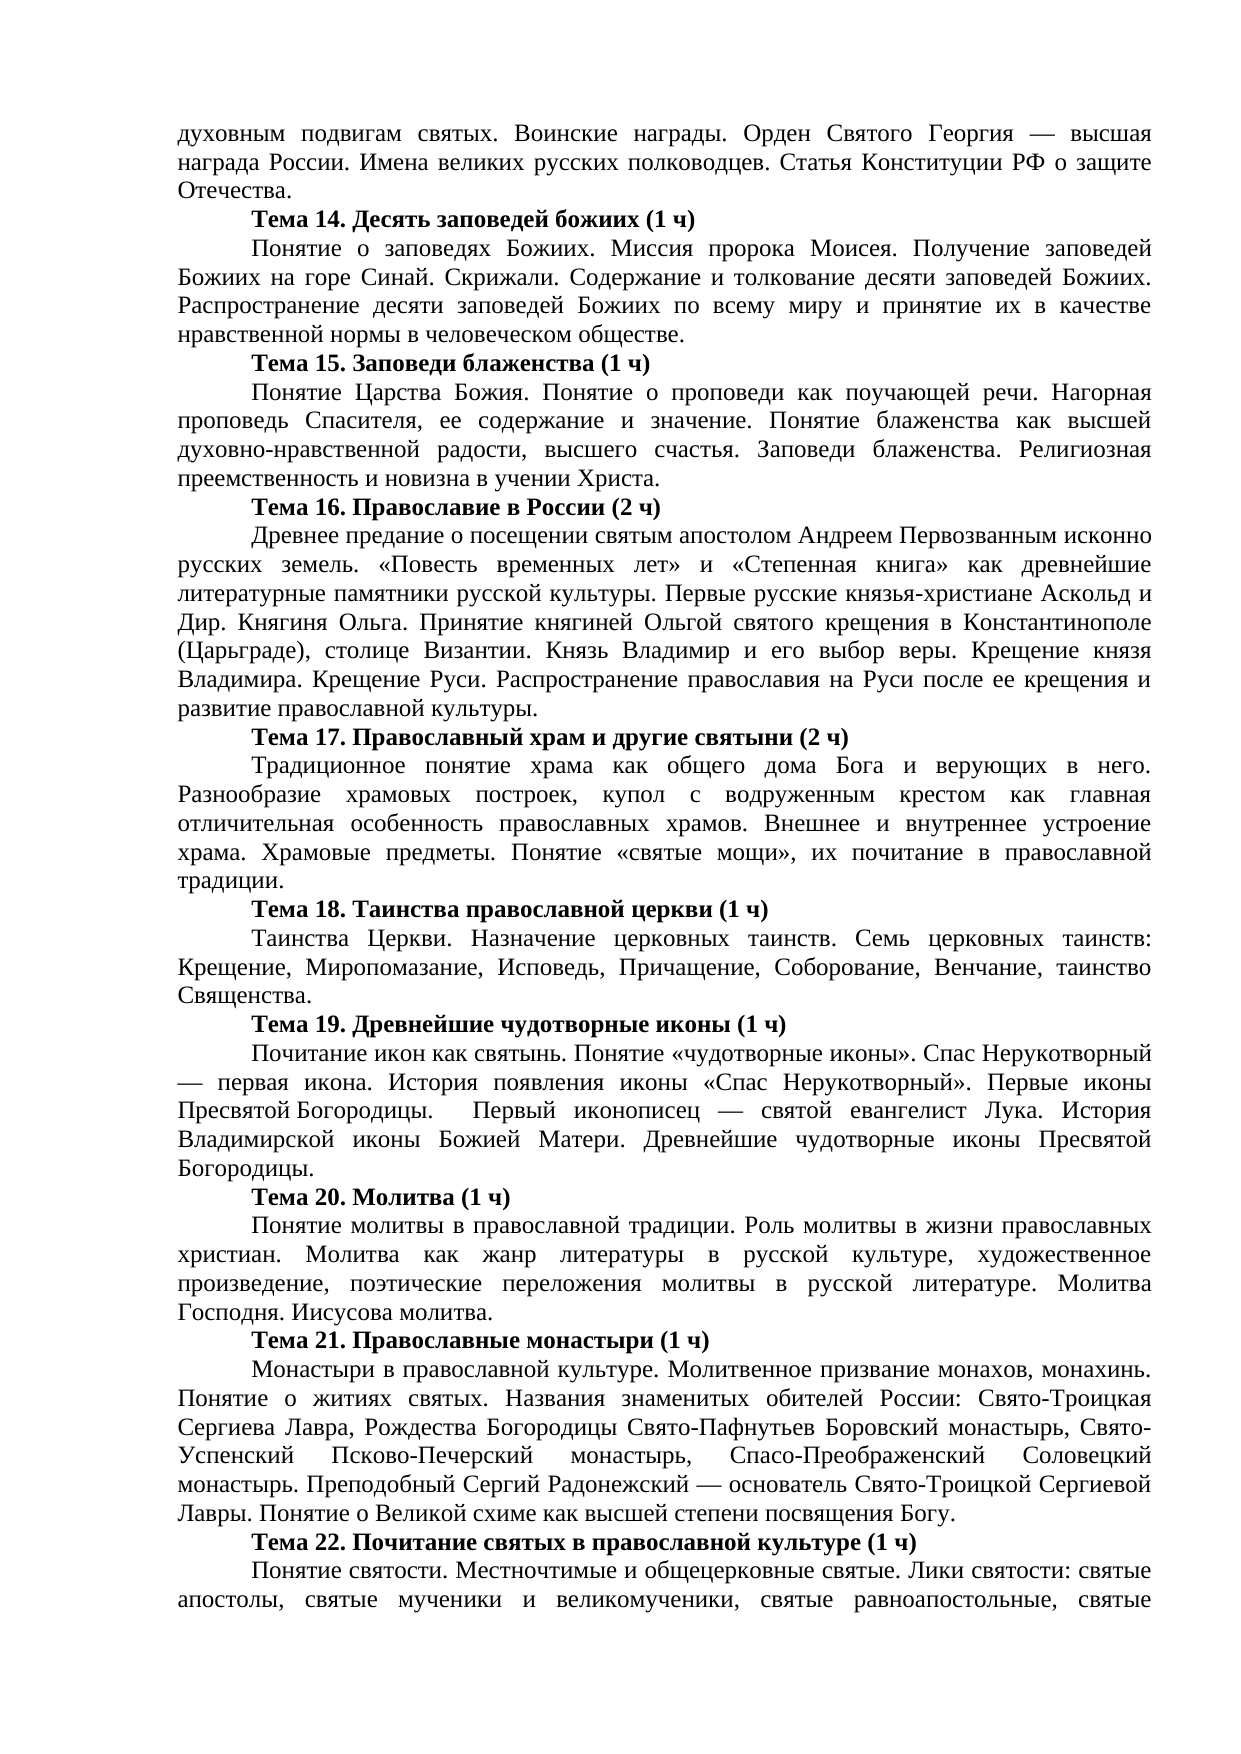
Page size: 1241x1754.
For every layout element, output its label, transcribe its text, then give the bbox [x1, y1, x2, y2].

text Понятие молитвы в православной традиции. Роль молитвы в жизни православных христиан. Молитва как жанр литературы в русской культуре, художественное произведение, поэтические переложения молитвы в русской литературе. Молитва Господня. Иисусова молитва. [177, 1211, 1152, 1326]
text Понятие о заповедях Божиих. Миссия пророка Моисея. Получение заповедей Божиих на горе Синай. Скрижали. Содержание и толкование десяти заповедей Божиих. Распространение десяти заповедей Божиих по всему миру и принятие их в качестве нравственной нормы в человеческом обществе. [177, 233, 1152, 348]
text Понятие Царства Божия. Понятие о проповеди как поучающей речи. Нагорная проповедь Спасителя, ее содержание и значение. Понятие блаженства как высшей духовно-нравственной радости, высшего счастья. Заповеди блаженства. Религиозная преемственность и новизна в учении Христа. [177, 377, 1152, 492]
text Тема 20. Молитва (1 ч) [177, 1182, 1152, 1211]
text Тема 14. Десять заповедей божиих (1 ч) [177, 204, 1152, 233]
text Тема 16. Православие в России (2 ч) [177, 492, 1152, 521]
text Тема 18. Таинства православной церкви (1 ч) [177, 894, 1152, 923]
text Таинства Церкви. Назначение церковных таинств. Семь церковных таинств: Крещение, Миропомазание, Исповедь, Причащение, Соборование, Венчание, таинство Священства. [177, 923, 1152, 1009]
text Древнее предание о посещении святым апостолом Андреем Первозванным исконно русских земель. «Повесть временных лет» и «Степенная книга» как древнейшие литературные памятники русской культуры. Первые русские князья-христиане Аскольд и Дир. Княгиня Ольга. Принятие княгиней Ольгой святого крещения в Константинополе (Царьграде), столице Византии. Князь Владимир и его выбор веры. Крещение князя Владимира. Крещение Руси. Распространение православия на Руси после ее крещения и развитие православной культуры. [177, 521, 1152, 722]
text Тема 21. Православные монастыри (1 ч) [177, 1326, 1152, 1354]
text Тема 17. Православный храм и другие святыни (2 ч) [177, 722, 1152, 751]
text Тема 19. Древнейшие чудотворные иконы (1 ч) [177, 1009, 1152, 1038]
text Почитание икон как святынь. Понятие «чудотворные иконы». Спас Нерукотворный — первая икона. История появления иконы «Спас Нерукотворный». Первые иконы Пресвятой Богородицы. Первый иконописец — святой евангелист Лука. История Владимирской иконы Божией Матери. Древнейшие чудотворные иконы Пресвятой Богородицы. [177, 1038, 1152, 1182]
text Монастыри в православной культуре. Молитвенное призвание монахов, монахинь. Понятие о житиях святых. Названия знаменитых обителей России: Свято-Троицкая Сергиева Лавра, Рождества Богородицы Свято-Пафнутьев Боровский монастырь, Свято-Успенский Псково-Печерский монастырь, Спасо-Преображенский Соловецкий монастырь. Преподобный Сергий Радонежский — основатель Свято-Троицкой Сергиевой Лавры. Понятие о Великой схиме как высшей степени посвящения Богу. [177, 1354, 1152, 1527]
text Тема 22. Почитание святых в православной культуре (1 ч) [177, 1527, 1152, 1556]
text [177, 1556, 1152, 1613]
text Традиционное понятие храма как общего дома Бога и верующих в него. Разнообразие храмовых построек, купол с водруженным крестом как главная отличительная особенность православных храмов. Внешнее и внутреннее устроение храма. Храмовые предметы. Понятие «святые мощи», их почитание в православной традиции. [177, 751, 1152, 894]
text Тема 15. Заповеди блаженства (1 ч) [177, 348, 1152, 377]
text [177, 118, 1152, 204]
